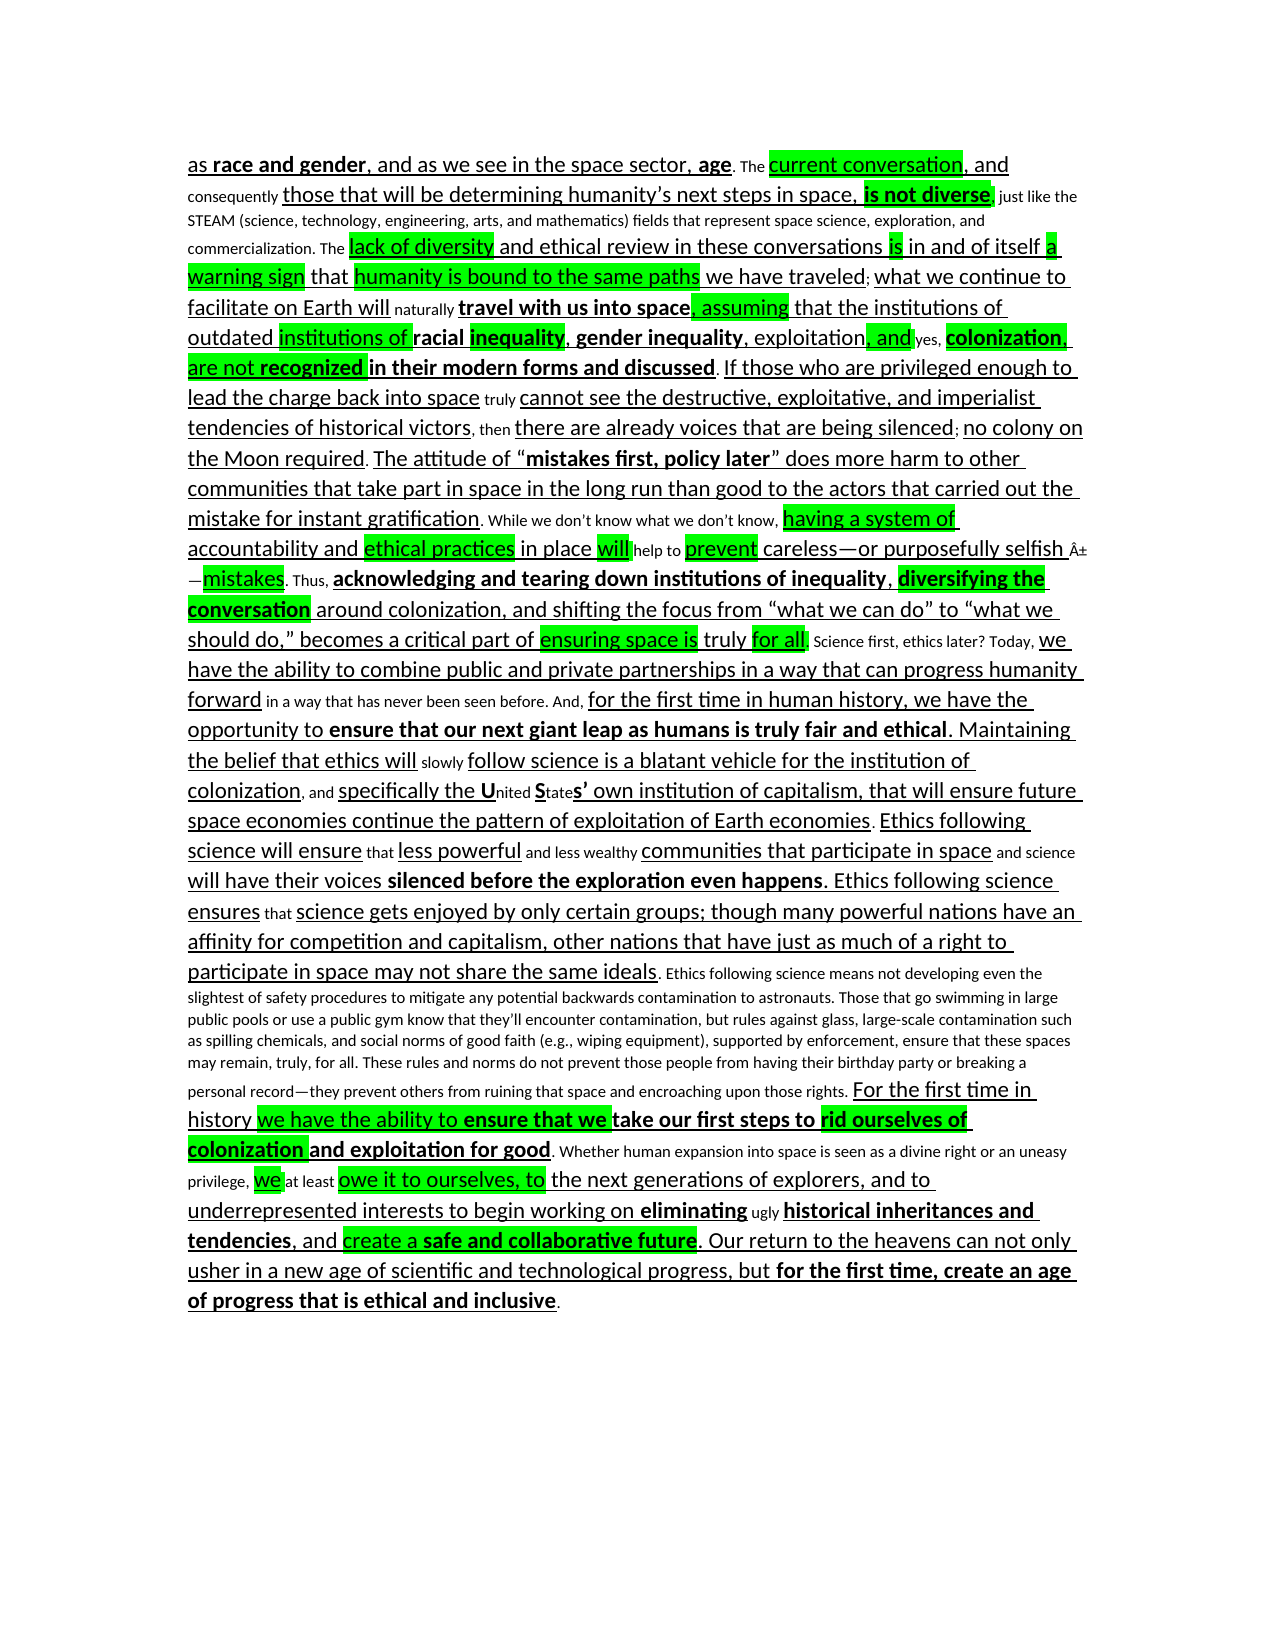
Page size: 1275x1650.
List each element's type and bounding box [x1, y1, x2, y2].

text [187, 150, 1087, 1314]
